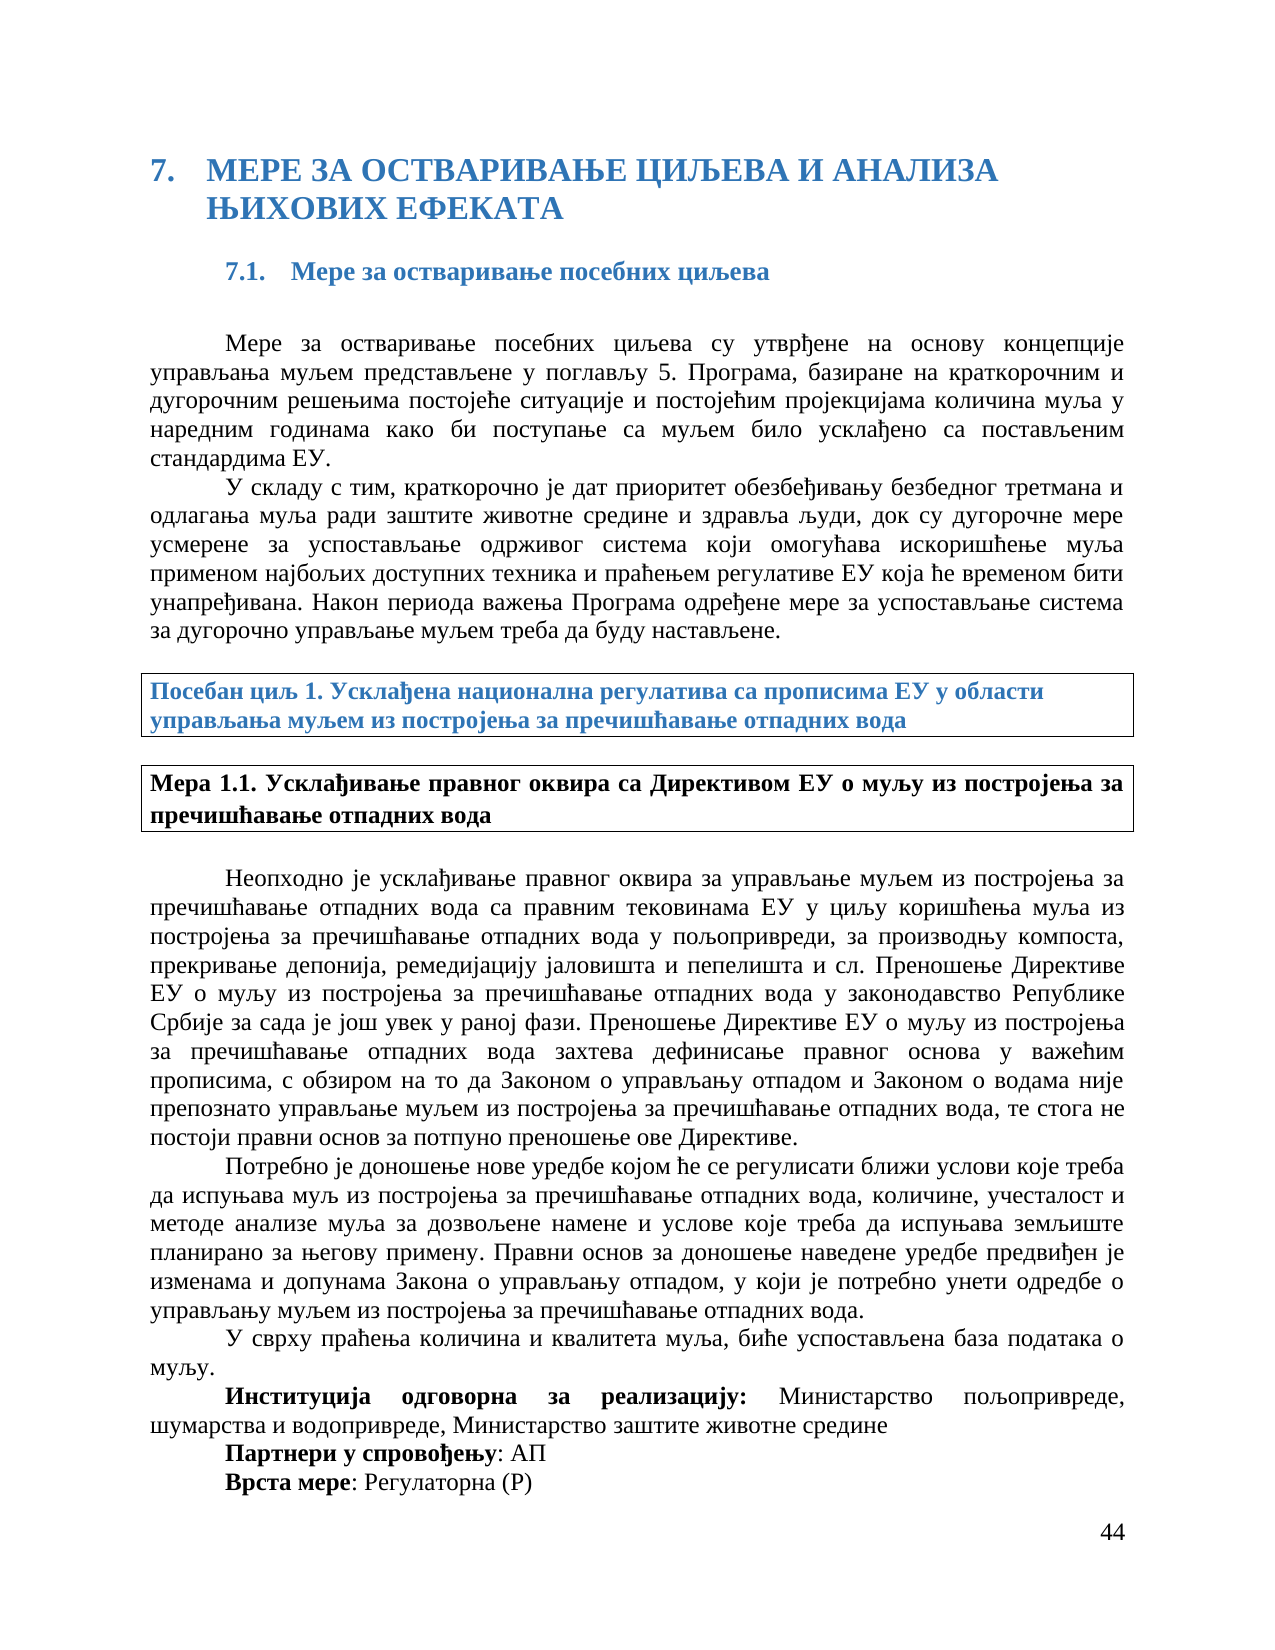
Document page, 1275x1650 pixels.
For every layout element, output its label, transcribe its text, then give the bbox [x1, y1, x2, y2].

text У складу с тим, краткорочно је дат приоритет обезбеђивању безбедног третмана и одлагања муља ради заштите животне средине и здравља људи, док су дугорочне мере усмерене за успостављање одрживог система који омогућава искоришћење муља применом најбољих доступних техника и праћењем регулативе ЕУ која ће временом бити унапређивана. Након периода важења Програма одређене мере за успостављање система за дугорочно управљање муљем треба да буду настављене. [150, 472, 1125, 644]
text Врста мере: Регулаторна (Р) [150, 1467, 1125, 1496]
text У сврху праћења количина и квалитета муља, биће успостављена база података о муљу. [150, 1323, 1125, 1381]
text Мера 1.1. Усклађивање правног оквира са Директивом ЕУ о муљу из постројења за пречишћавање отпадних вода [142, 766, 1133, 831]
text Институција одговорна за реализацију: Министарство пољопривреде, шумарства и водопривреде, Министарство заштите животне средине [150, 1381, 1125, 1438]
text Неопходно је усклађивање правног оквира за управљање муљем из постројења за пречишћавање отпадних вода са правним тековинама ЕУ у циљу коришћења муља из постројења за пречишћавање отпадних вода у пољопривреди, за производњу компоста, прекривање депонија, ремедијацију јаловишта и пепелишта и сл. Преношење Директиве ЕУ о муљу из постројења за пречишћавање отпадних вода у законодавство Републике Србије за сада је још увек у раној фази. Преношење Директиве ЕУ о муљу из постројења за пречишћавање отпадних вода захтева дефинисање правног основа у важећим прописима, с обзиром на то да Законом о управљању отпадом и Законом о водама није препознато управљање муљем из постројења за пречишћавање отпадних вода, те стога не постоји правни основ за потпуно преношење ове Директиве. [150, 863, 1125, 1151]
text Посебан циљ 1. Усклађена национална регулатива са прописима ЕУ у области управљања муљем из постројења за пречишћавање отпадних вода [142, 674, 1133, 736]
text Потребно је доношење нове уредбе којом ће се регулисати ближи услови које треба да испуњава муљ из постројења за пречишћавање отпадних вода, количине, учесталост и методе анализе муља за дозвољене намене и услове које треба да испуњава земљиште планирано за његову примену. Правни основ за доношење наведене уредбе предвиђен је изменама и допунама Закона о управљању отпадом, у који је потребно унети одредбе о управљању муљем из постројења за пречишћавање отпадних вода. [150, 1151, 1125, 1323]
subtitle МЕРЕ ЗА ОСТВАРИВАЊЕ ЦИЉЕВА И АНАЛИЗА ЊИХОВИХ ЕФЕКАТА [150, 150, 1125, 227]
subtitle Мере за остваривање посебних циљева [225, 255, 1125, 287]
text Мере за остваривање посебних циљева су утврђене на основу концепције управљања муљем представљене у поглављу 5. Програма, базиране на краткорочним и дугорочним решењима постојеће ситуације и постојећим пројекцијама количина муља у наредним годинама како би поступање са муљем било усклађено са постављеним стандардима ЕУ. [150, 328, 1125, 472]
text Партнери у спровођењу: АП [150, 1438, 1125, 1467]
